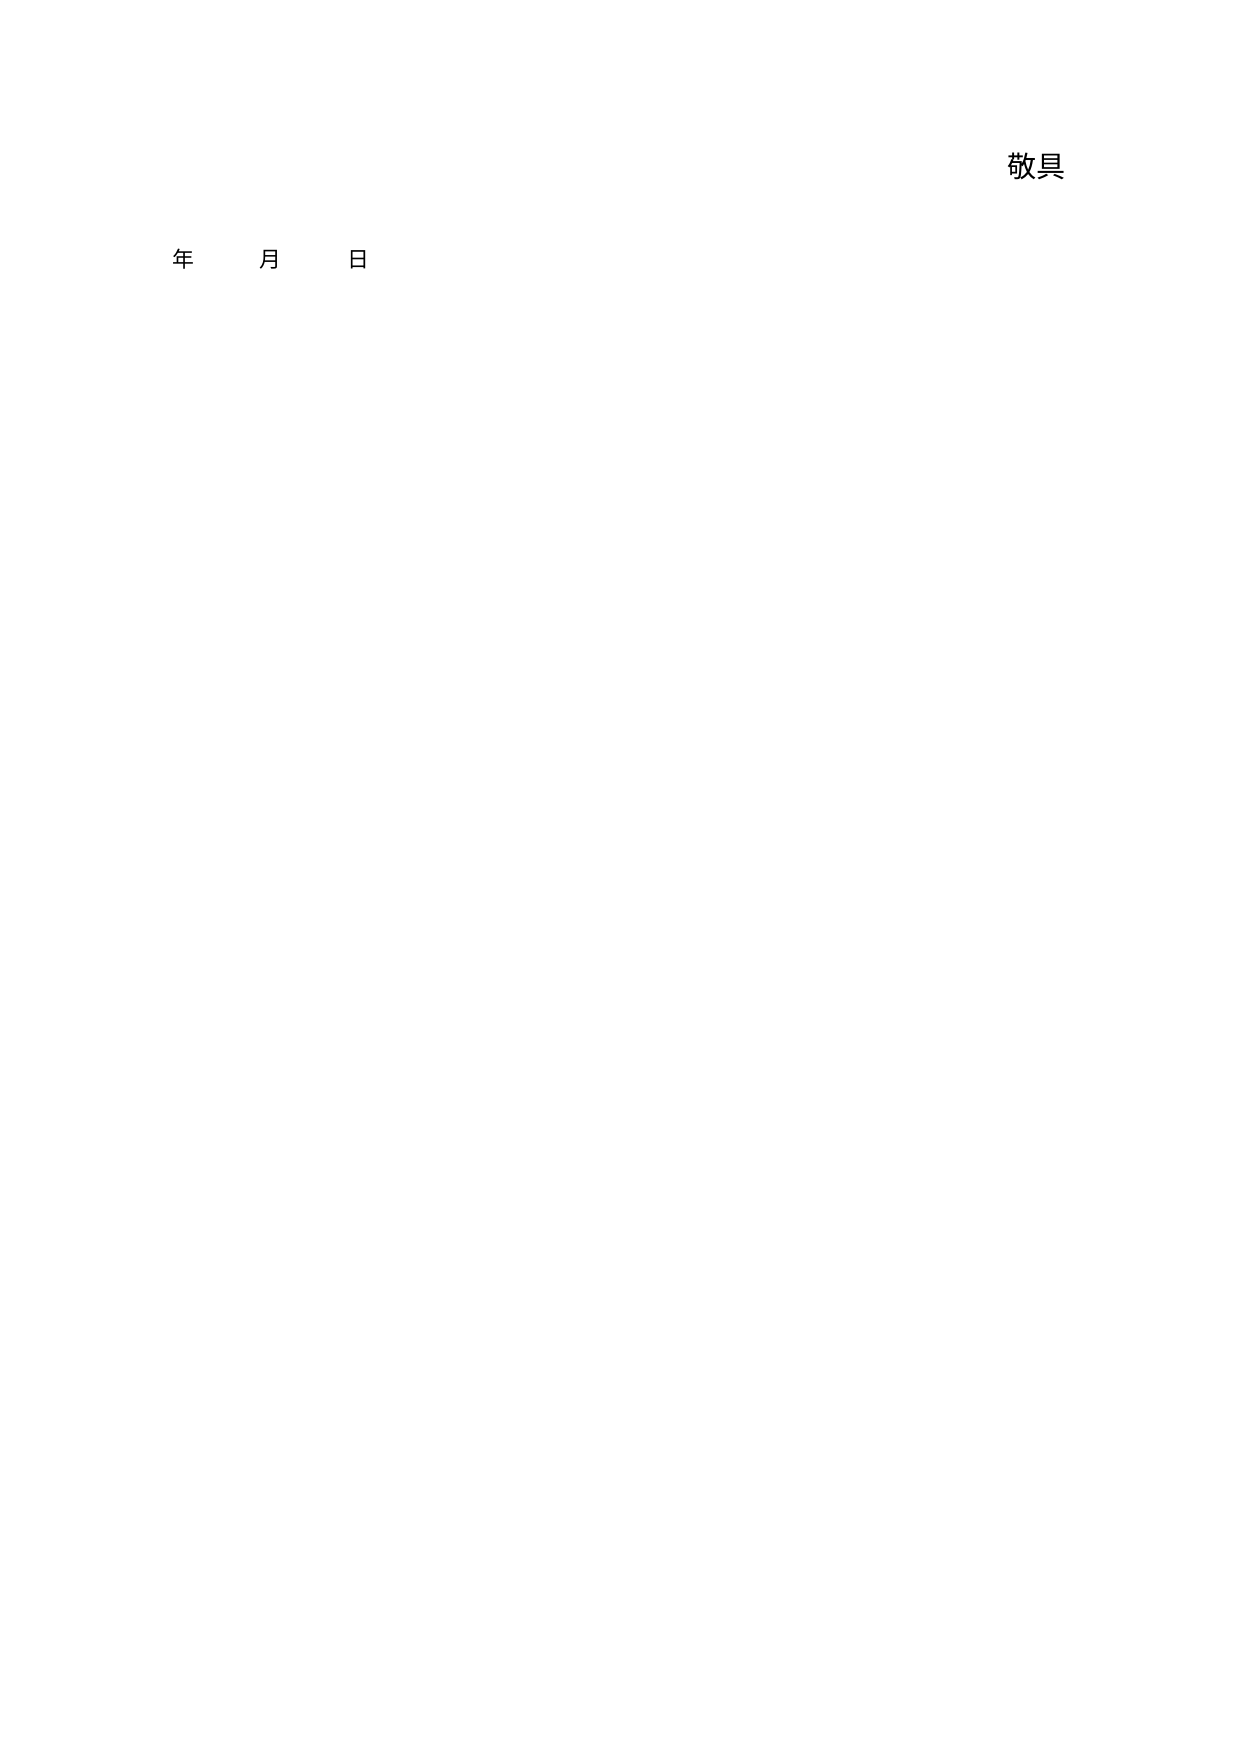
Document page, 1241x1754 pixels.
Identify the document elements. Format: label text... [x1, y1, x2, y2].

text 年 月 日 [106, 239, 1134, 277]
text 敬具 [1007, 127, 1134, 202]
